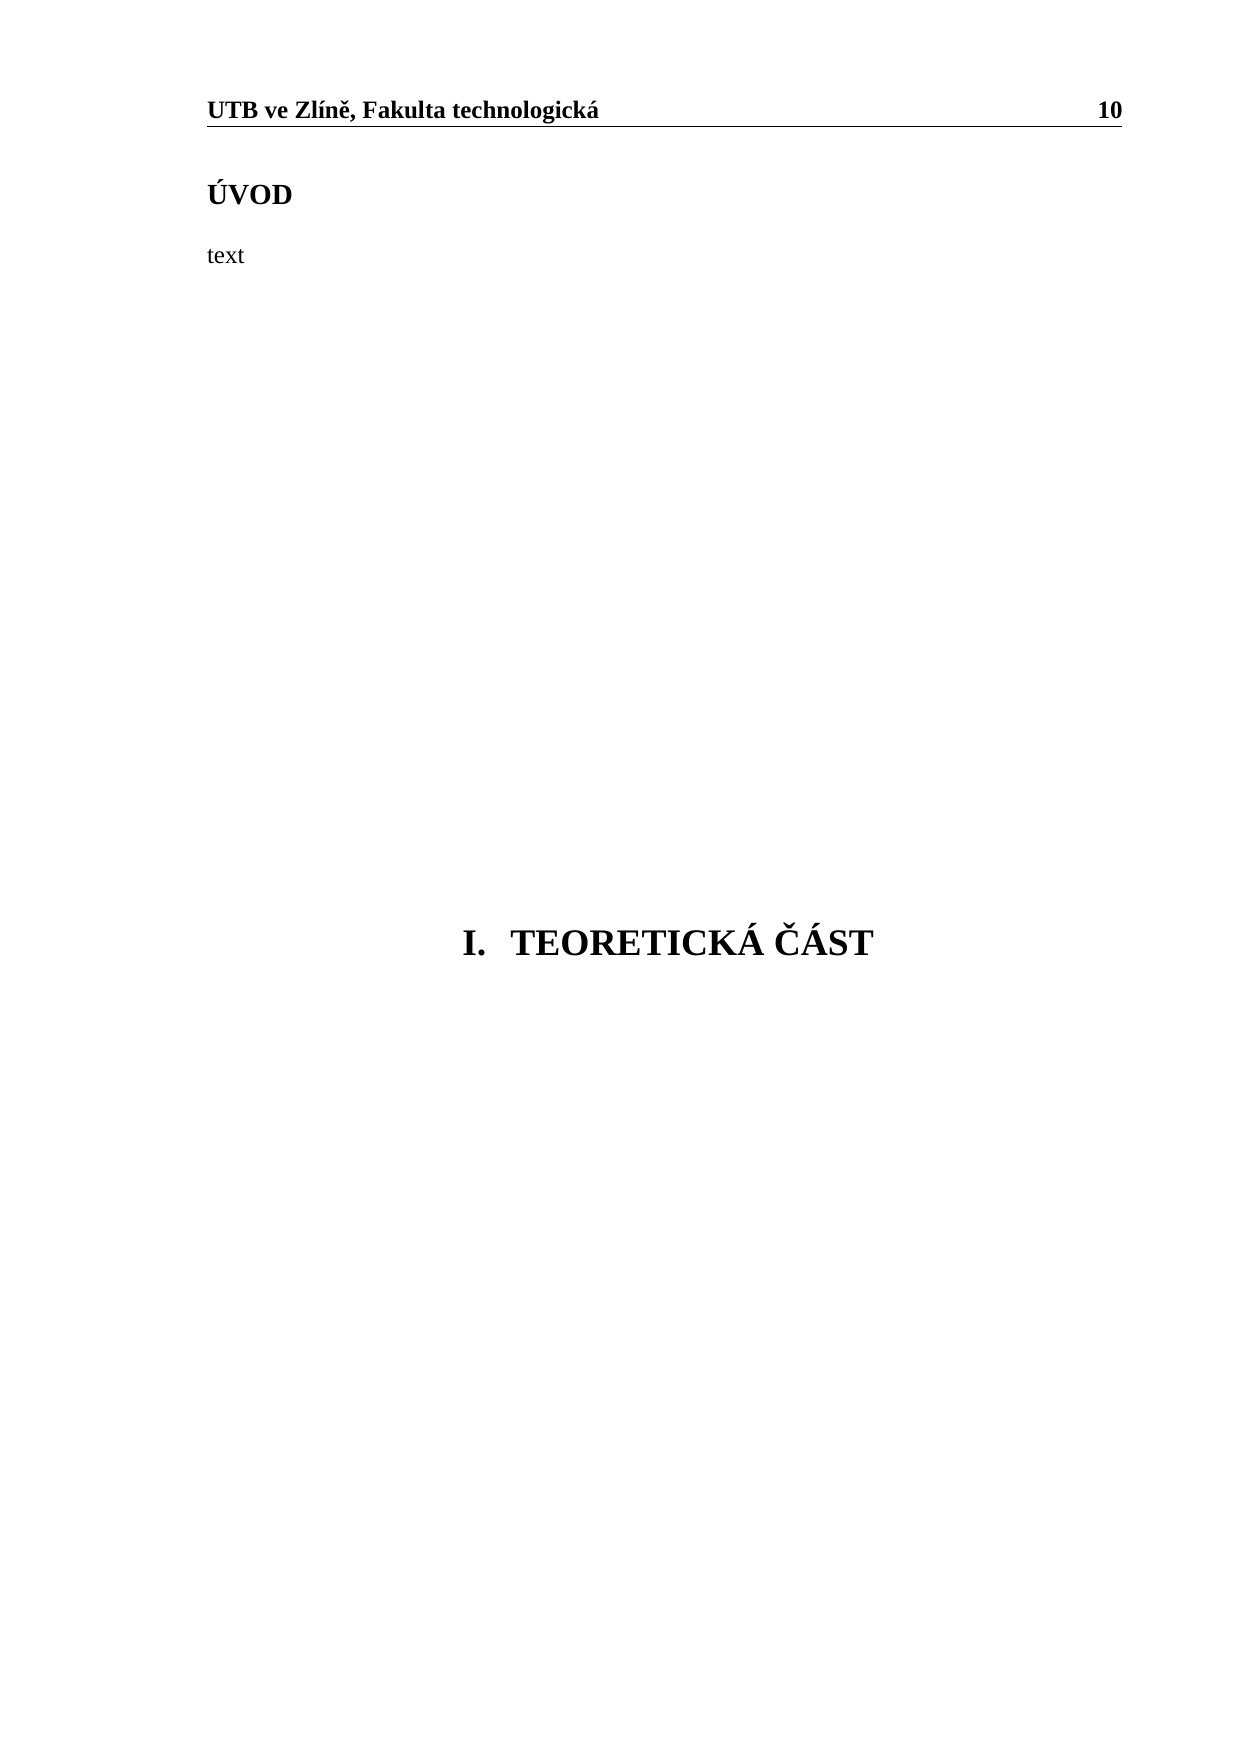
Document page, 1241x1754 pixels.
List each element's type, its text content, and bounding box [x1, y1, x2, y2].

table_header TEORETICKÁ ČÁST [503, 296, 1122, 985]
text text [207, 240, 1122, 269]
table_header [207, 296, 503, 985]
text Úvod [207, 177, 1122, 211]
